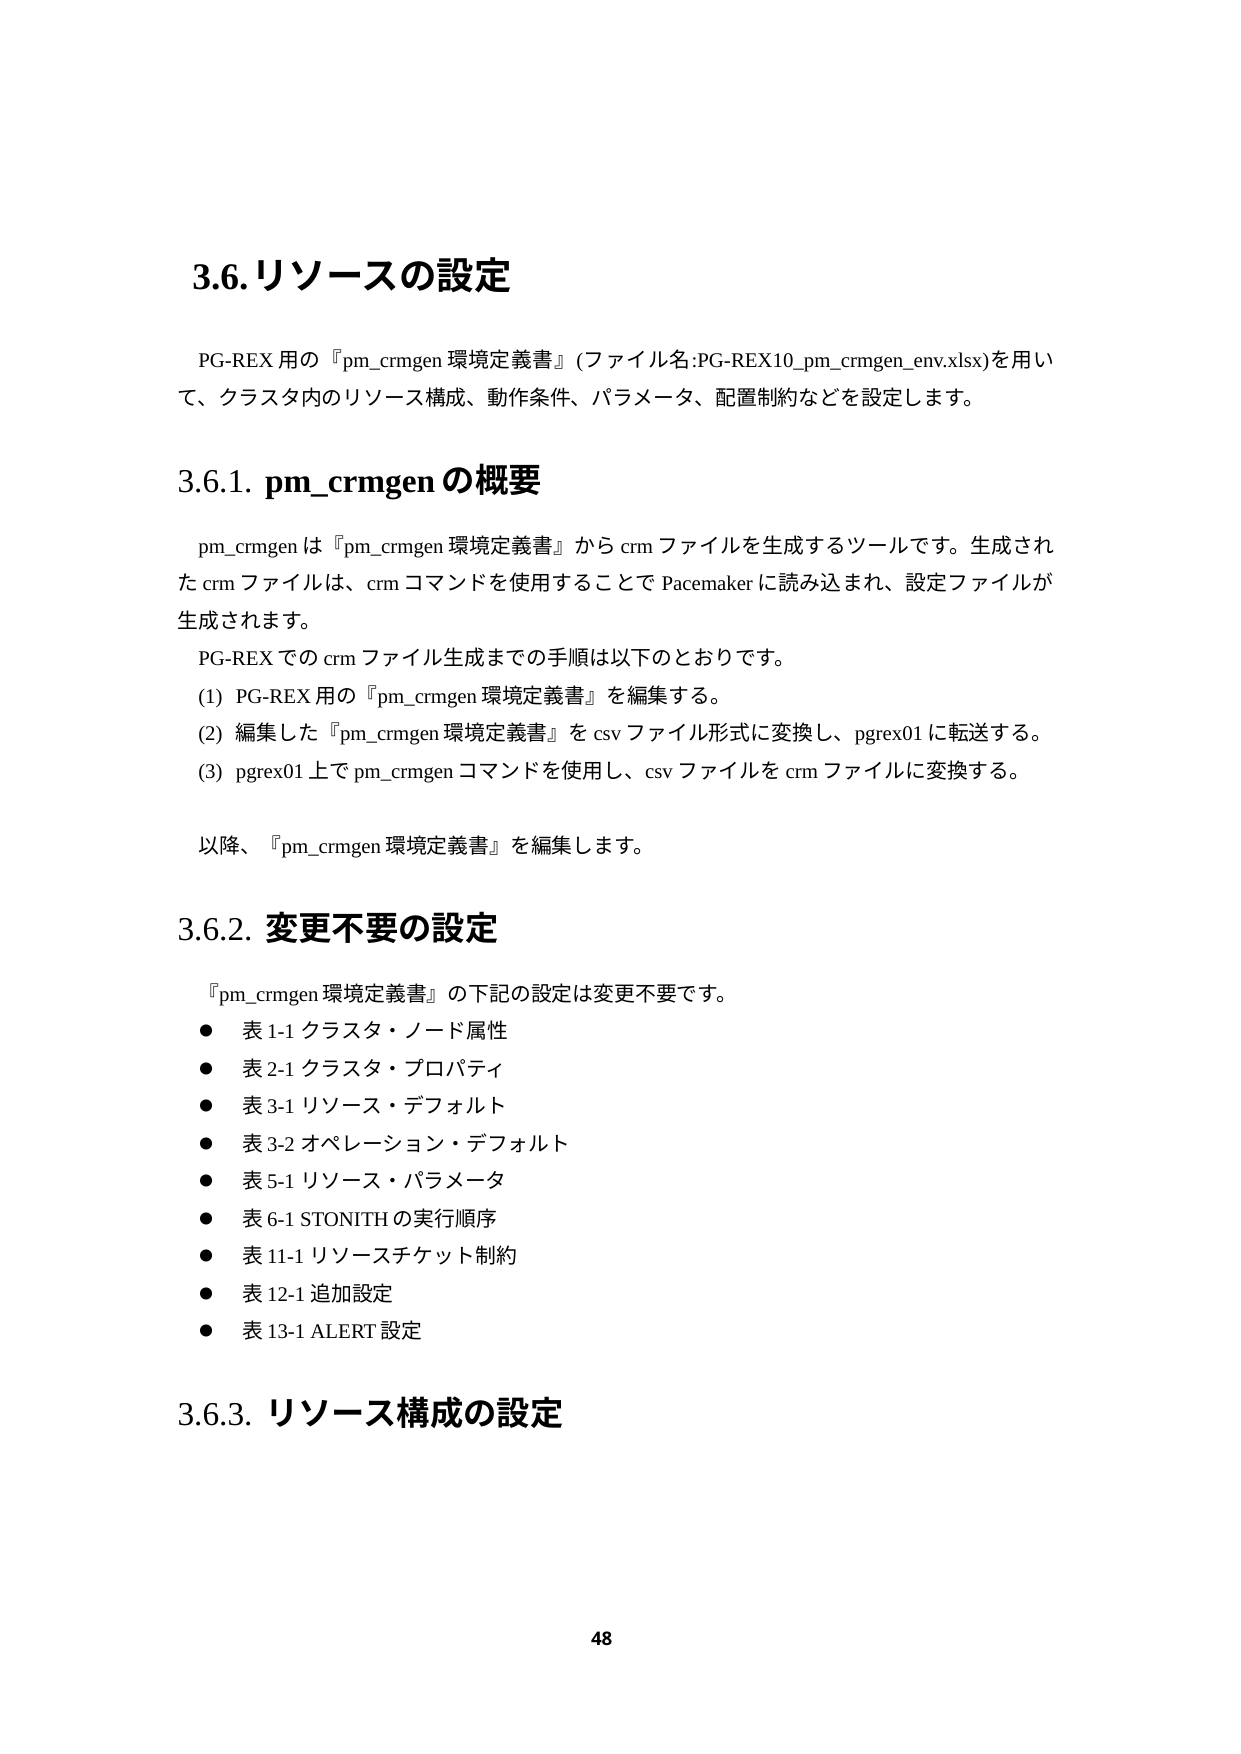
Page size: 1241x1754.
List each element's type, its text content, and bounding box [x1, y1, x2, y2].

text PG-REXでのcrmファイル生成までの手順は以下のとおりです。 [177, 638, 1054, 676]
text pm_crmgenは『pm_crmgen環境定義書』からcrmファイルを生成するツールです。生成されたcrmファイルは、crmコマンドを使用することでPacemakerに読み込まれ、設定ファイルが生成されます。 [177, 526, 1054, 638]
text 『pm_crmgen環境定義書』の下記の設定は変更不要です。 [177, 973, 1054, 1011]
subtitle リソースの設定 [192, 236, 1063, 311]
list 表1-1 クラスタ・ノード属性 [198, 1011, 1054, 1048]
text 以降、『pm_crmgen環境定義書』を編集します。 [177, 826, 1054, 863]
subtitle pm_crmgenの概要 [177, 440, 1063, 515]
list pgrex01上でpm_crmgenコマンドを使用し、csvファイルをcrmファイルに変換する。 [198, 751, 1054, 788]
list 表2-1 クラスタ・プロパティ [198, 1048, 1054, 1086]
list 表13-1 ALERT設定 [198, 1311, 1054, 1348]
list 表3-1 リソース・デフォルト [198, 1086, 1054, 1123]
subtitle 変更不要の設定 [177, 888, 1063, 963]
list 編集した『pm_crmgen環境定義書』をcsvファイル形式に変換し、pgrex01に転送する。 [198, 713, 1054, 751]
text PG-REX用の『pm_crmgen環境定義書』(ファイル名:PG-REX10_pm_crmgen_env.xlsx)を用いて、クラスタ内のリソース構成、動作条件、パラメータ、配置制約などを設定します。 [177, 340, 1054, 415]
list 表5-1 リソース・パラメータ [198, 1161, 1054, 1198]
list PG-REX用の『pm_crmgen環境定義書』を編集する。 [198, 676, 1054, 713]
list 表12-1 追加設定 [198, 1273, 1054, 1311]
list 表6-1 STONITHの実行順序 [198, 1198, 1054, 1236]
list 表11-1 リソースチケット制約 [198, 1236, 1054, 1273]
subtitle リソース構成の設定 [177, 1373, 1063, 1448]
list 表3-2 オペレーション・デフォルト [198, 1123, 1054, 1161]
